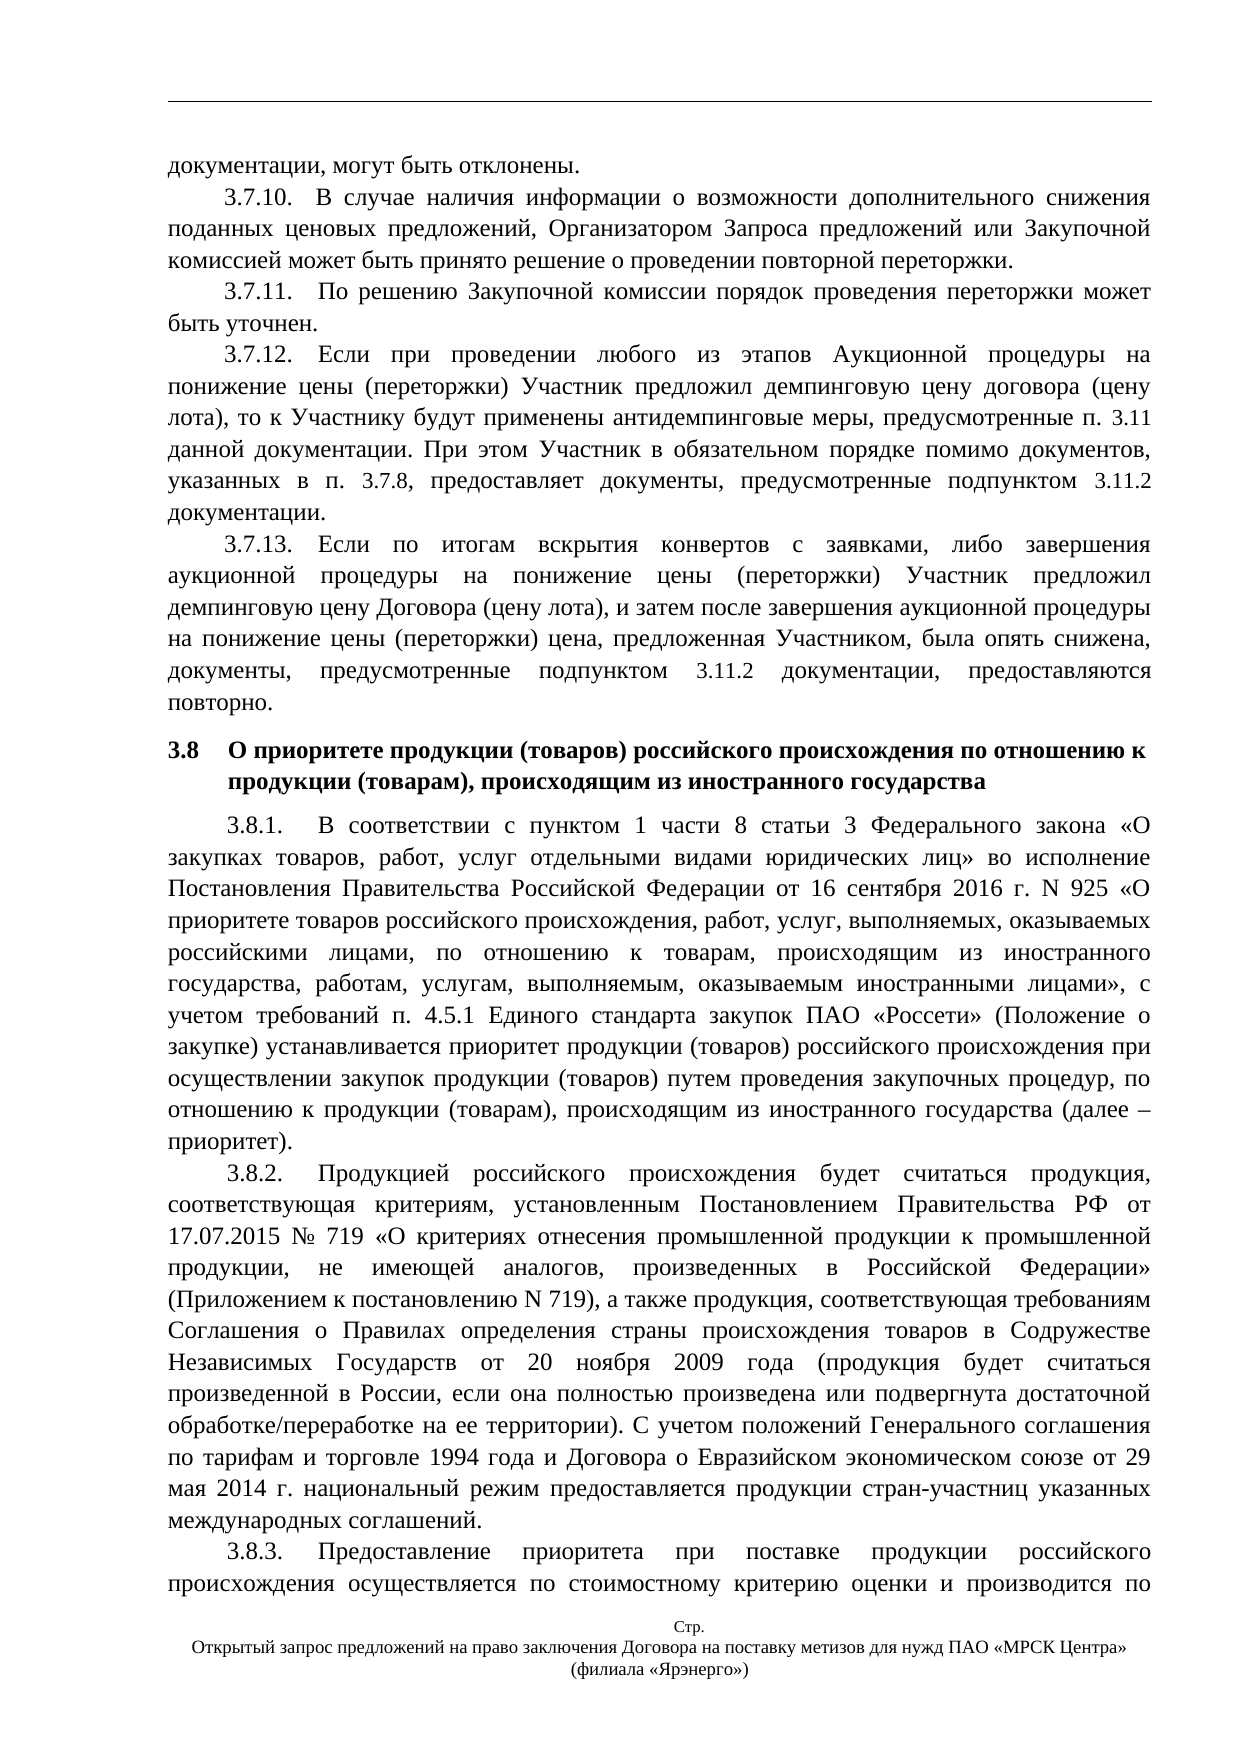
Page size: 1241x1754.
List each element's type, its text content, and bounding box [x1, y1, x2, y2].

list Если при проведении любого из этапов Аукционной процедуры на понижение цены (переторжки) Участник предложил демпинговую цену договора (цену лота), то к Участнику будут применены антидемпинговые меры, предусмотренные п. 3.11 данной документации. При этом Участник в обязательном порядке помимо документов, указанных в п. 3.7.8, предоставляет документы, предусмотренные подпунктом 3.11.2 документации. [168, 339, 1152, 526]
list В соответствии с пунктом 1 части 8 статьи 3 Федерального закона «О закупках товаров, работ, услуг отдельными видами юридических лиц» во исполнение Постановления Правительства Российской Федерации от 16 сентября 2016 г. N 925 «О приоритете товаров российского происхождения, работ, услуг, выполняемых, оказываемых российскими лицами, по отношению к товарам, происходящим из иностранного государства, работам, услугам, выполняемым, оказываемым иностранными лицами», с учетом требований п. 4.5.1 Единого стандарта закупок ПАО «Россети» (Положение о закупке) устанавливается приоритет продукции (товаров) российского происхождения при осуществлении закупок продукции (товаров) путем проведения закупочных процедур, по отношению к продукции (товарам), происходящим из иностранного государства (далее – приоритет). [168, 810, 1152, 1155]
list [168, 150, 1152, 179]
list Если по итогам вскрытия конвертов с заявками, либо завершения аукционной процедуры на понижение цены (переторжки) Участник предложил демпинговую цену Договора (цену лота), и затем после завершения аукционной процедуры на понижение цены (переторжки) цена, предложенная Участником, была опять снижена, документы, предусмотренные подпунктом 3.11.2 документации, предоставляются повторно. [168, 529, 1152, 715]
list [168, 1536, 1152, 1597]
list Продукцией российского происхождения будет считаться продукция, соответствующая критериям, установленным Постановлением Правительства РФ от 17.07.2015 № 719 «О критериях отнесения промышленной продукции к промышленной продукции, не имеющей аналогов, произведенных в Российской Федерации» (Приложением к постановлению N 719), а также продукция, соответствующая требованиям Соглашения о Правилах определения страны происхождения товаров в Содружестве Независимых Государств от 20 ноября 2009 года (продукция будет считаться произведенной в России, если она полностью произведена или подвергнута достаточной обработке/переработке на ее территории). С учетом положений Генерального соглашения по тарифам и торговле 1994 года и Договора о Евразийском экономическом союзе от 29 мая 2014 г. национальный режим предоставляется продукции стран-участниц указанных международных соглашений. [168, 1158, 1152, 1533]
subtitle О приоритете продукции (товаров) российского происхождения по отношению к продукции (товарам), происходящим из иностранного государства [168, 735, 1152, 795]
list В случае наличия информации о возможности дополнительного снижения поданных ценовых предложений, Организатором Запроса предложений или Закупочной комиссией может быть принято решение о проведении повторной переторжки. [168, 182, 1152, 273]
list По решению Закупочной комиссии порядок проведения переторжки может быть уточнен. [168, 276, 1152, 337]
